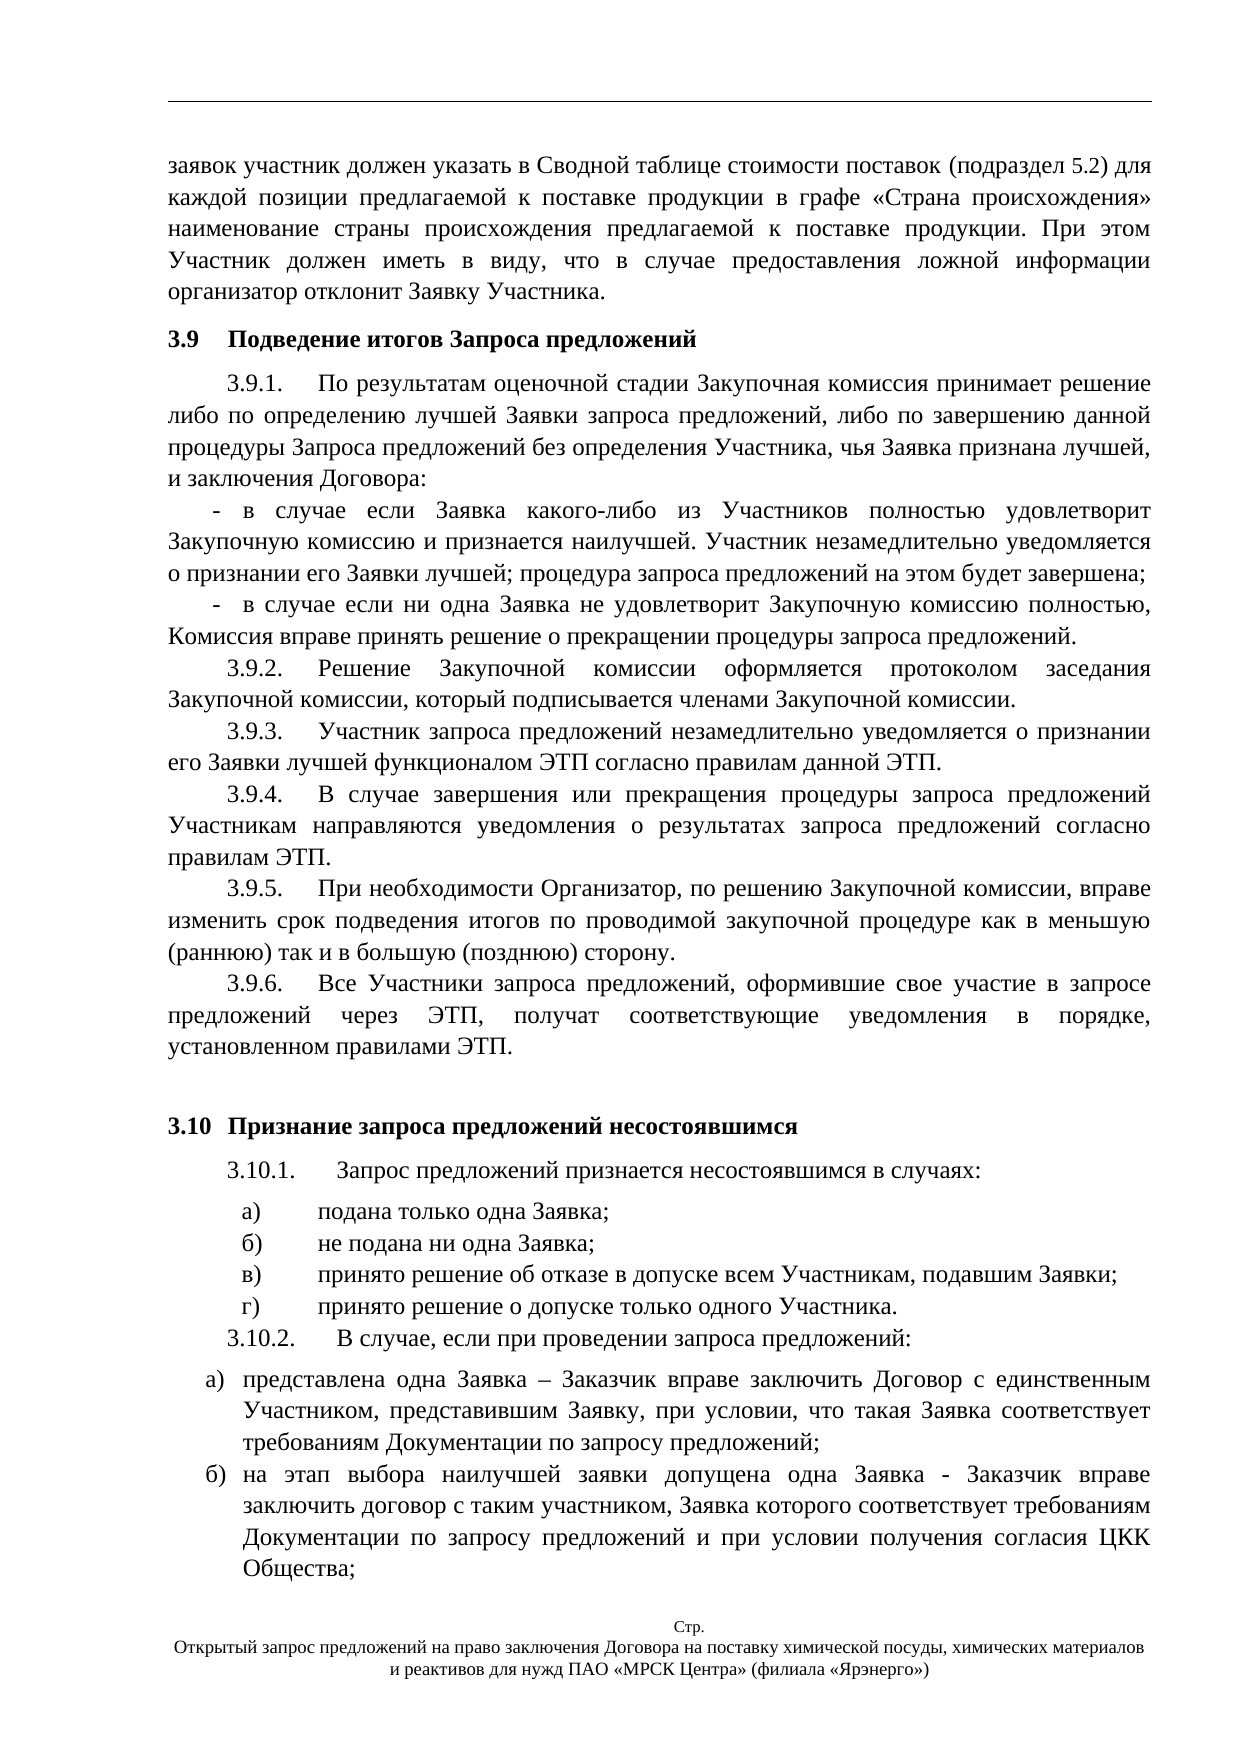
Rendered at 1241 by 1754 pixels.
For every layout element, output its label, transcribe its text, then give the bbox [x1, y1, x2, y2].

list в случае если Заявка какого-либо из Участников полностью удовлетворит Закупочную комиссию и признается наилучшей. Участник незамедлительно уведомляется о признании его Заявки лучшей; процедура запроса предложений на этом будет завершена; [168, 495, 1152, 587]
list Запрос предложений признается несостоявшимся в случаях: [168, 1155, 1152, 1184]
list подана только одна Заявка; [168, 1196, 1152, 1225]
list Участник запроса предложений незамедлительно уведомляется о признании его Заявки лучшей функционалом ЭТП согласно правилам данной ЭТП. [168, 716, 1152, 776]
subtitle Признание запроса предложений несостоявшимся [168, 1111, 1152, 1140]
list По результатам оценочной стадии Закупочная комиссия принимает решение либо по определению лучшей Заявки запроса предложений, либо по завершению данной процедуры Запроса предложений без определения Участника, чья Заявка признана лучшей, и заключения Договора: [168, 368, 1152, 492]
list представлена одна Заявка – Заказчик вправе заключить Договор с единственным Участником, представившим Заявку, при условии, что такая Заявка соответствует требованиям Документации по запросу предложений; [205, 1364, 1152, 1456]
list Решение Закупочной комиссии оформляется протоколом заседания Закупочной комиссии, который подписывается членами Закупочной комиссии. [168, 653, 1152, 713]
list не подана ни одна Заявка; [168, 1228, 1152, 1257]
subtitle Подведение итогов Запроса предложений [168, 324, 1152, 353]
list принято решение об отказе в допуске всем Участникам, подавшим Заявки; [168, 1259, 1152, 1288]
list В случае, если при проведении запроса предложений: [168, 1323, 1152, 1351]
list В случае завершения или прекращения процедуры запроса предложений Участникам направляются уведомления о результатах запроса предложений согласно правилам ЭТП. [168, 779, 1152, 871]
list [168, 150, 1152, 305]
list Все Участники запроса предложений, оформившие свое участие в запросе предложений через ЭТП, получат соответствующие уведомления в порядке, установленном правилами ЭТП. [168, 968, 1152, 1060]
list При необходимости Организатор, по решению Закупочной комиссии, вправе изменить срок подведения итогов по проводимой закупочной процедуре как в меньшую (раннюю) так и в большую (позднюю) сторону. [168, 873, 1152, 965]
list в случае если ни одна Заявка не удовлетворит Закупочную комиссию полностью, Комиссия вправе принять решение о прекращении процедуры запроса предложений. [168, 589, 1152, 650]
list принято решение о допуске только одного Участника. [168, 1291, 1152, 1320]
list на этап выбора наилучшей заявки допущена одна Заявка - Заказчик вправе заключить договор с таким участником, Заявка которого соответствует требованиям Документации по запросу предложений и при условии получения согласия ЦКК Общества; [205, 1459, 1152, 1582]
